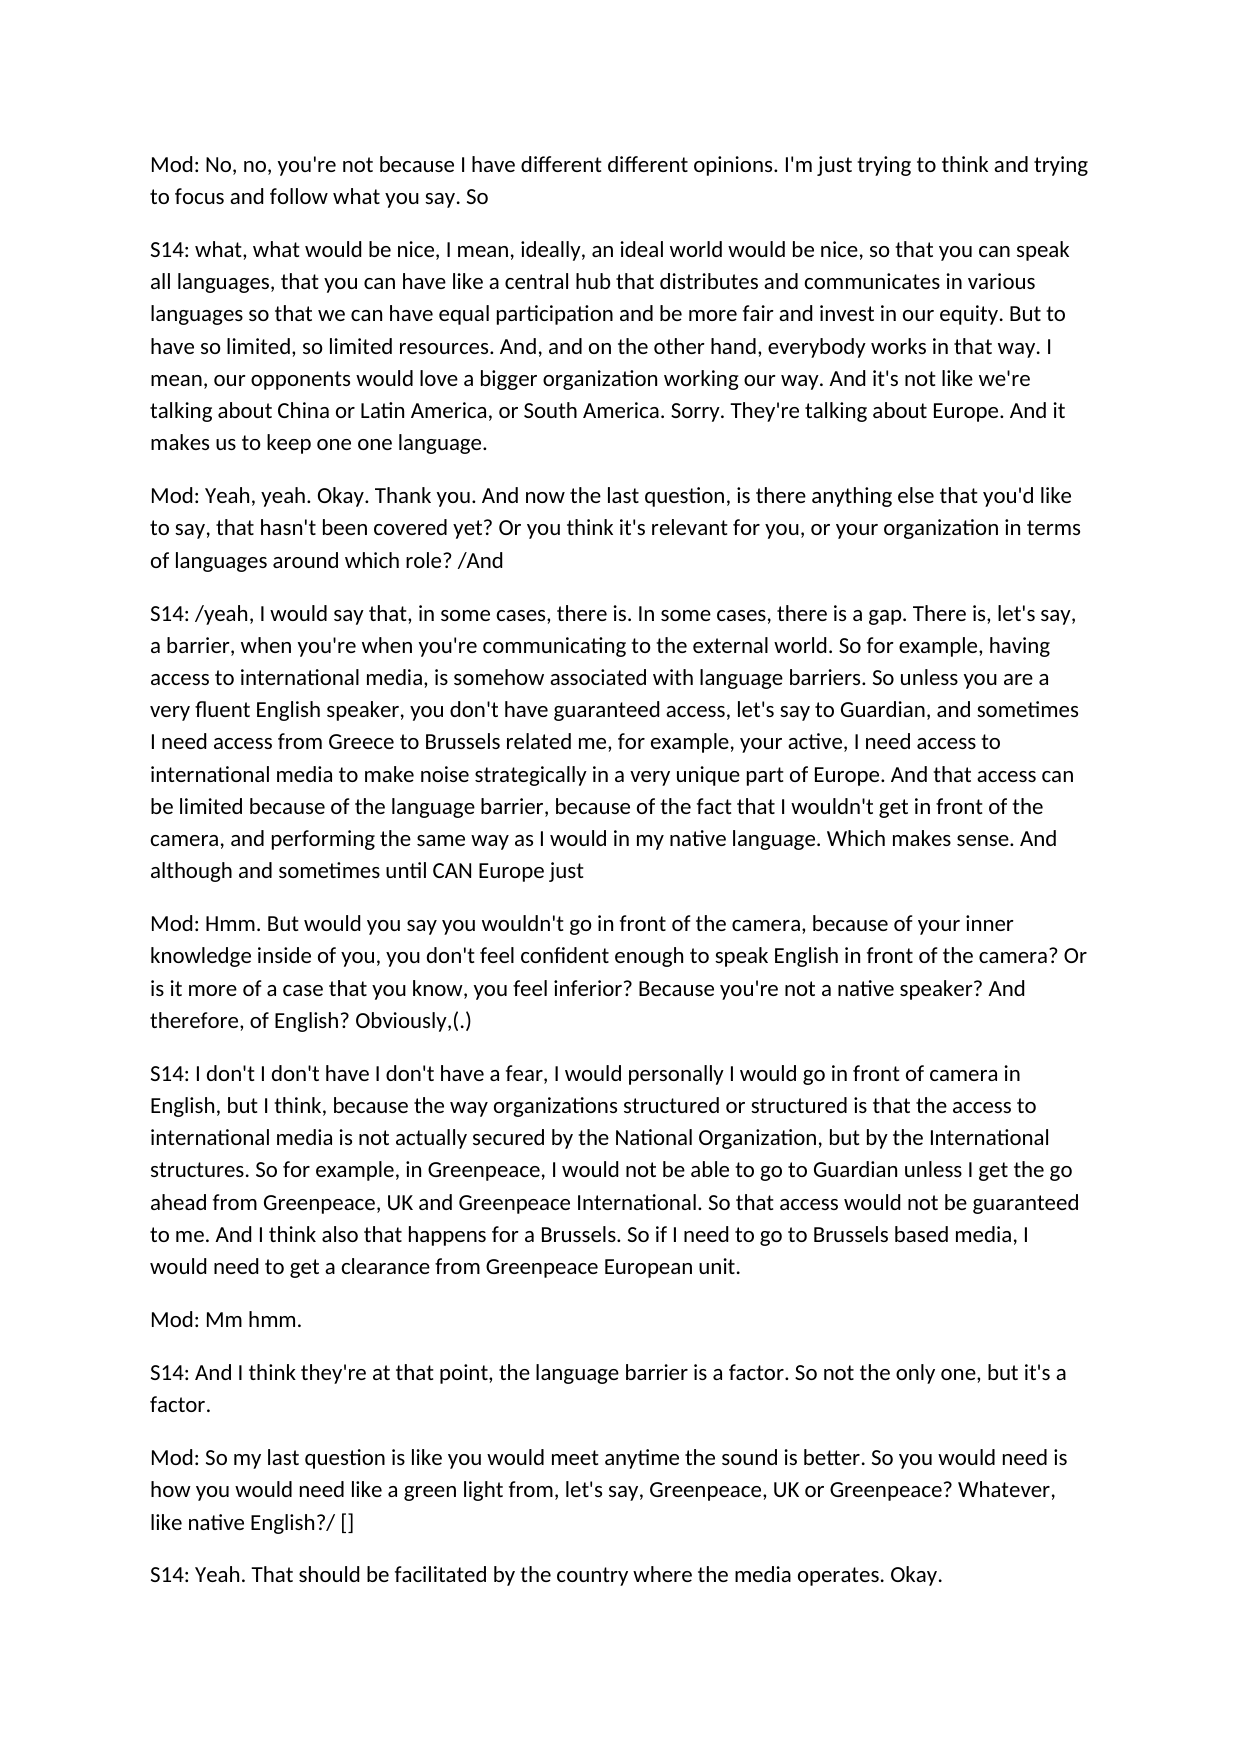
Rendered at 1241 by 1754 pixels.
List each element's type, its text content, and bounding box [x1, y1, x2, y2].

text Mod: Yeah, yeah. Okay. Thank you. And now the last question, is there anything else that you'd like to say, that hasn't been covered yet? Or you think it's relevant for you, or your organization in terms of languages around which role? /And [150, 481, 1090, 574]
text S14: I don't I don't have I don't have a fear, I would personally I would go in front of camera in English, but I think, because the way organizations structured or structured is that the access to international media is not actually secured by the National Organization, but by the International structures. So for example, in Greenpeace, I would not be able to go to Guardian unless I get the go ahead from Greenpeace, UK and Greenpeace International. So that access would not be guaranteed to me. And I think also that happens for a Brussels. So if I need to go to Brussels based media, I would need to get a clearance from Greenpeace European unit. [150, 1059, 1090, 1280]
text Mod: Hmm. But would you say you wouldn't go in front of the camera, because of your inner knowledge inside of you, you don't feel confident enough to speak English in front of the camera? Or is it more of a case that you know, you feel inferior? Because you're not a native speaker? And therefore, of English? Obviously,(.) [150, 909, 1090, 1034]
text Mod: Mm hmm. [150, 1305, 1090, 1333]
text S14: what, what would be nice, I mean, ideally, an ideal world would be nice, so that you can speak all languages, that you can have like a central hub that distributes and communicates in various languages so that we can have equal participation and be more fair and invest in our equity. But to have so limited, so limited resources. And, and on the other hand, everybody works in that way. I mean, our opponents would love a bigger organization working our way. And it's not like we're talking about China or Latin America, or South America. Sorry. They're talking about Europe. And it makes us to keep one one language. [150, 235, 1090, 456]
text S14: /yeah, I would say that, in some cases, there is. In some cases, there is a gap. There is, let's say, a barrier, when you're when you're communicating to the external world. So for example, having access to international media, is somehow associated with language barriers. So unless you are a very fluent English speaker, you don't have guaranteed access, let's say to Guardian, and sometimes I need access from Greece to Brussels related me, for example, your active, I need access to international media to make noise strategically in a very unique part of Europe. And that access can be limited because of the language barrier, because of the fact that I wouldn't get in front of the camera, and performing the same way as I would in my native language. Which makes sense. And although and sometimes until CAN Europe just [150, 599, 1090, 884]
text Mod: No, no, you're not because I have different different opinions. I'm just trying to think and trying to focus and follow what you say. So [150, 150, 1090, 210]
text Mod: So my last question is like you would meet anytime the sound is better. So you would need is how you would need like a green light from, let's say, Greenpeace, UK or Greenpeace? Whatever, like native English?/ [] [150, 1443, 1090, 1536]
text S14: And I think they're at that point, the language barrier is a factor. So not the only one, but it's a factor. [150, 1358, 1090, 1418]
text S14: Yeah. That should be facilitated by the country where the media operates. Okay. [150, 1561, 1090, 1589]
